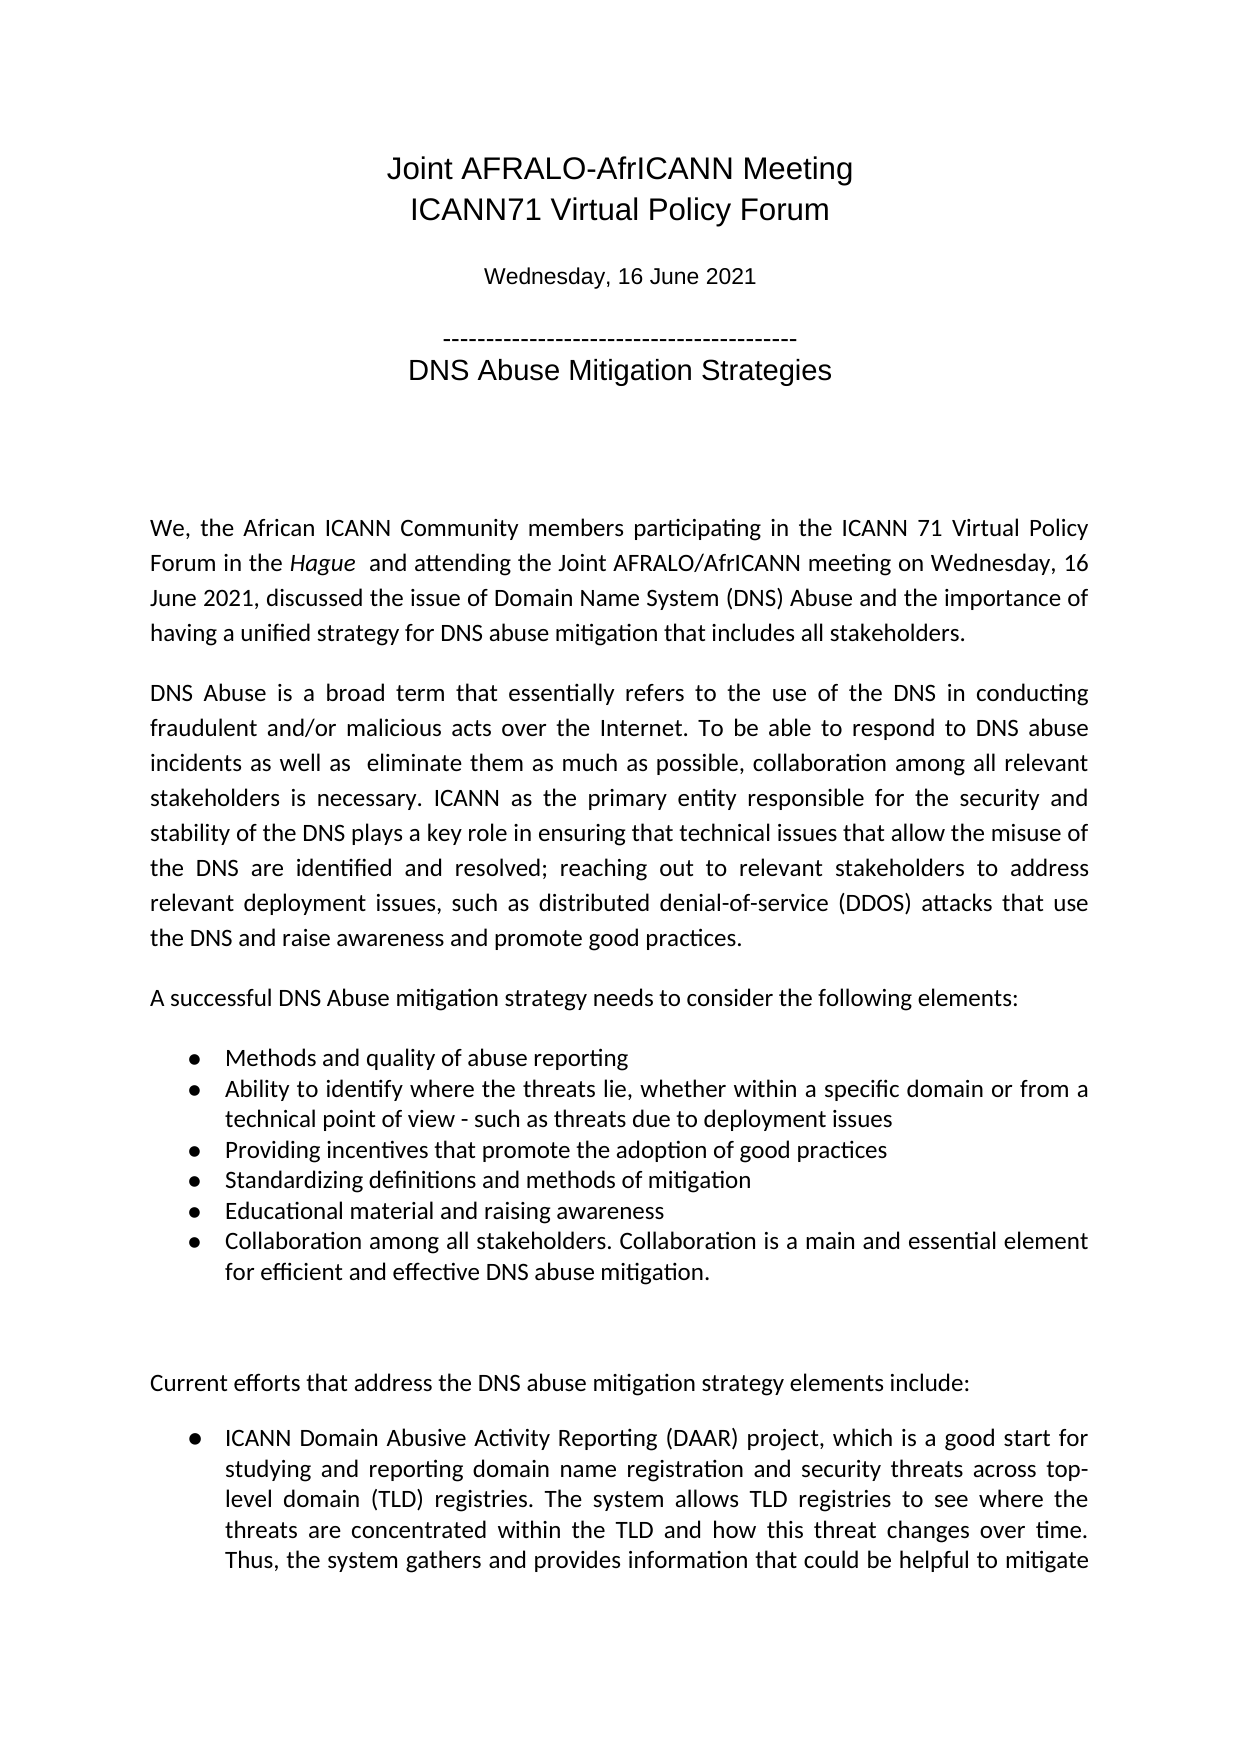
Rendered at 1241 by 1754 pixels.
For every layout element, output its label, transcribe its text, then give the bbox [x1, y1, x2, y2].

list Providing incentives that promote the adoption of good practices [187, 1134, 1090, 1164]
list Collaboration among all stakeholders. Collaboration is a main and essential element for efficient and effective DNS abuse mitigation. [187, 1225, 1090, 1286]
list Educational material and raising awareness [187, 1195, 1090, 1225]
text ----------------------------------------- [150, 323, 1090, 353]
text DNS Abuse is a broad term that essentially refers to the use of the DNS in conducting fraudulent and/or malicious acts over the Internet. To be able to respond to DNS abuse incidents as well as eliminate them as much as possible, collaboration among all relevant stakeholders is necessary. ICANN as the primary entity responsible for the security and stability of the DNS plays a key role in ensuring that technical issues that allow the misuse of the DNS are identified and resolved; reaching out to relevant stakeholders to address relevant deployment issues, such as distributed denial-of-service (DDOS) attacks that use the DNS and raise awareness and promote good practices. [150, 677, 1090, 953]
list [187, 1422, 1090, 1575]
text Wednesday, 16 June 2021 [150, 263, 1090, 289]
text Joint AFRALO-AfrICANN Meeting [150, 150, 1090, 186]
list Ability to identify where the threats lie, whether within a specific domain or from a technical point of view - such as threats due to deployment issues [187, 1073, 1090, 1134]
list Methods and quality of abuse reporting [187, 1042, 1090, 1073]
text We, the African ICANN Community members participating in the ICANN 71 Virtual Policy Forum in the Hague and attending the Joint AFRALO/AfrICANN meeting on Wednesday, 16 June 2021, discussed the issue of Domain Name System (DNS) Abuse and the importance of having a unified strategy for DNS abuse mitigation that includes all stakeholders. [150, 512, 1090, 648]
text Current efforts that address the DNS abuse mitigation strategy elements include: [150, 1367, 1090, 1397]
list Standardizing definitions and methods of mitigation [187, 1164, 1090, 1195]
text DNS Abuse Mitigation Strategies [150, 353, 1090, 387]
text ICANN71 Virtual Policy Forum [150, 191, 1090, 227]
text A successful DNS Abuse mitigation strategy needs to consider the following elements: [150, 982, 1090, 1013]
